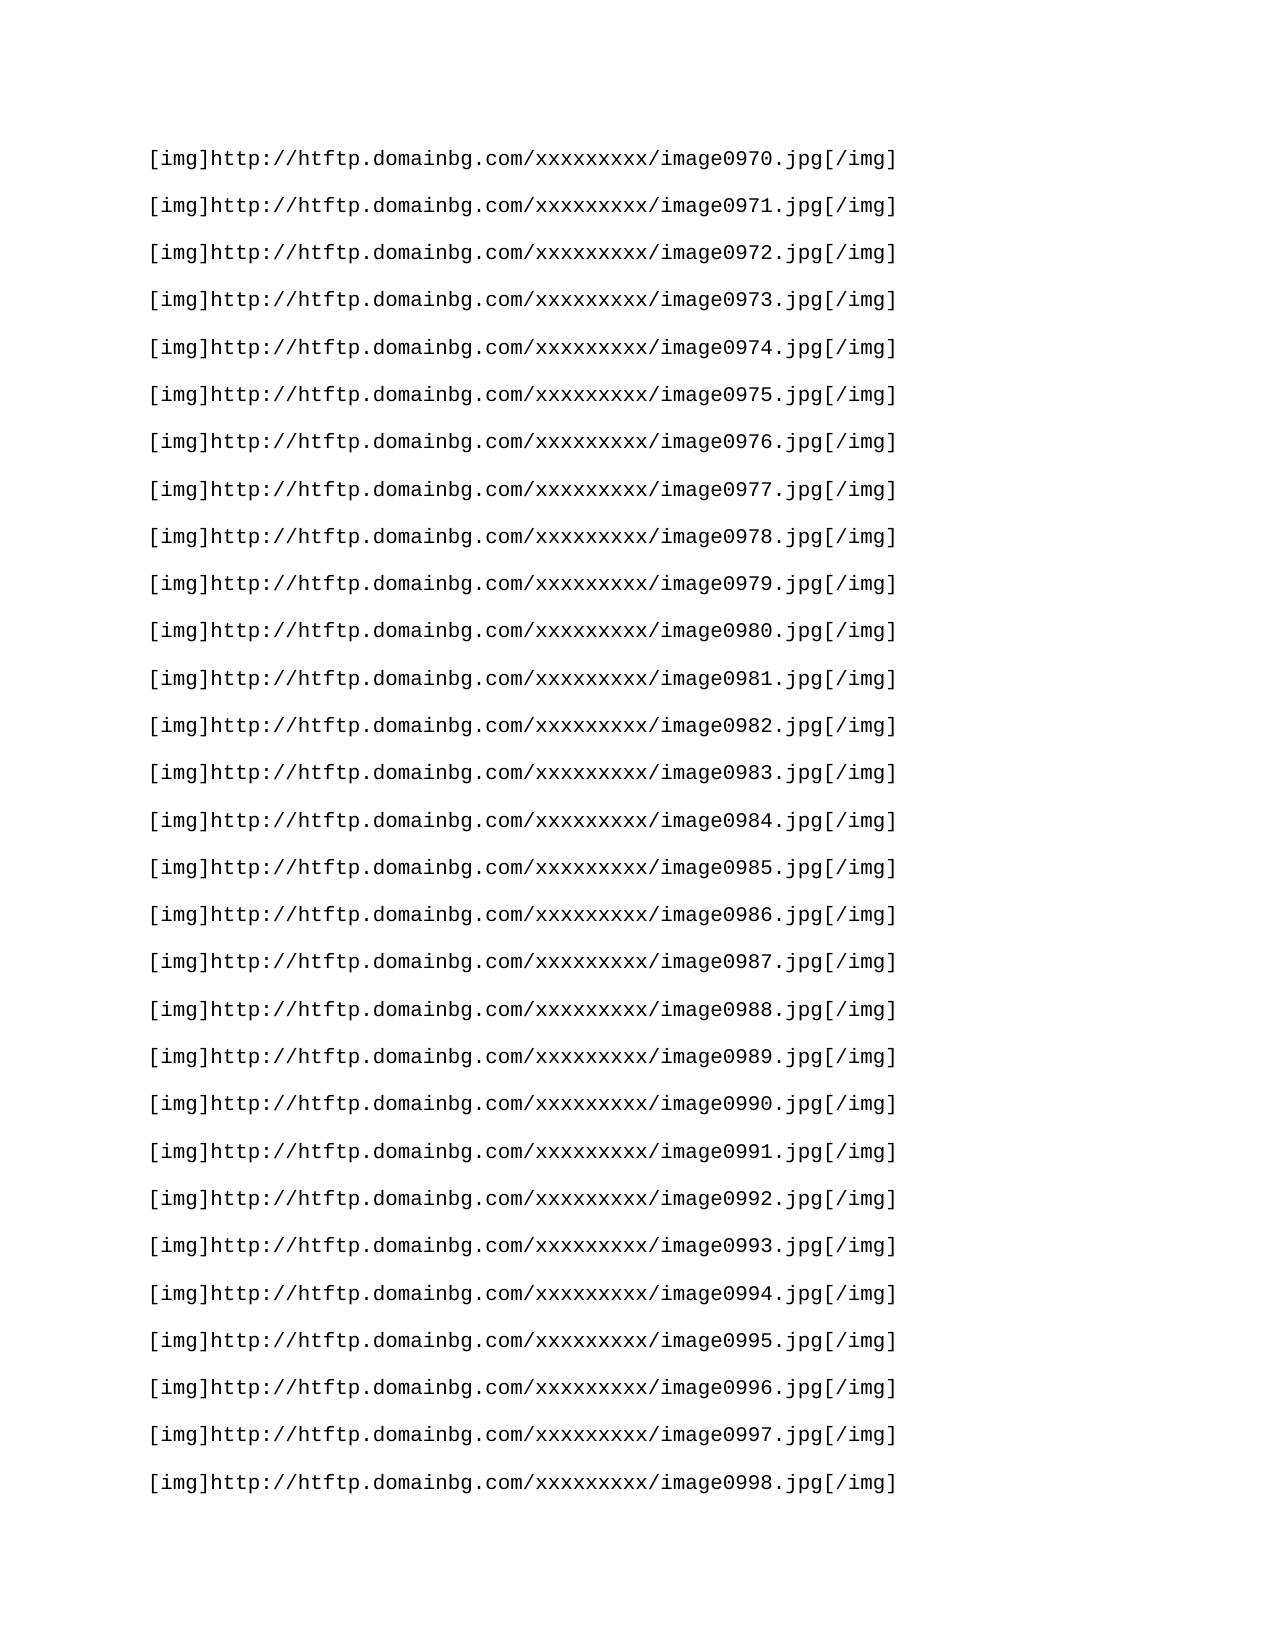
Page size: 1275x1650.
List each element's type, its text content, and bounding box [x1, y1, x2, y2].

text [img]http://htftp.domainbg.com/xxxxxxxxx/image0986.jpg[/img] [148, 904, 1127, 928]
text [img]http://htftp.domainbg.com/xxxxxxxxx/image0985.jpg[/img] [148, 857, 1127, 881]
text [img]http://htftp.domainbg.com/xxxxxxxxx/image0980.jpg[/img] [148, 621, 1127, 644]
text [img]http://htftp.domainbg.com/xxxxxxxxx/image0989.jpg[/img] [148, 1046, 1127, 1070]
text [img]http://htftp.domainbg.com/xxxxxxxxx/image0973.jpg[/img] [148, 289, 1127, 313]
text [img]http://htftp.domainbg.com/xxxxxxxxx/image0979.jpg[/img] [148, 573, 1127, 597]
text [img]http://htftp.domainbg.com/xxxxxxxxx/image0991.jpg[/img] [148, 1141, 1127, 1164]
text [img]http://htftp.domainbg.com/xxxxxxxxx/image0971.jpg[/img] [148, 195, 1127, 218]
text [img]http://htftp.domainbg.com/xxxxxxxxx/image0974.jpg[/img] [148, 337, 1127, 360]
text [img]http://htftp.domainbg.com/xxxxxxxxx/image0998.jpg[/img] [148, 1472, 1127, 1495]
text [img]http://htftp.domainbg.com/xxxxxxxxx/image0975.jpg[/img] [148, 384, 1127, 408]
text [img]http://htftp.domainbg.com/xxxxxxxxx/image0990.jpg[/img] [148, 1093, 1127, 1117]
text [img]http://htftp.domainbg.com/xxxxxxxxx/image0995.jpg[/img] [148, 1330, 1127, 1353]
text [img]http://htftp.domainbg.com/xxxxxxxxx/image0972.jpg[/img] [148, 242, 1127, 266]
text [img]http://htftp.domainbg.com/xxxxxxxxx/image0981.jpg[/img] [148, 668, 1127, 691]
text [img]http://htftp.domainbg.com/xxxxxxxxx/image0994.jpg[/img] [148, 1283, 1127, 1306]
text [img]http://htftp.domainbg.com/xxxxxxxxx/image0970.jpg[/img] [148, 148, 1127, 171]
text [img]http://htftp.domainbg.com/xxxxxxxxx/image0982.jpg[/img] [148, 715, 1127, 739]
text [img]http://htftp.domainbg.com/xxxxxxxxx/image0978.jpg[/img] [148, 526, 1127, 549]
text [img]http://htftp.domainbg.com/xxxxxxxxx/image0976.jpg[/img] [148, 431, 1127, 455]
text [img]http://htftp.domainbg.com/xxxxxxxxx/image0992.jpg[/img] [148, 1188, 1127, 1212]
text [img]http://htftp.domainbg.com/xxxxxxxxx/image0983.jpg[/img] [148, 762, 1127, 786]
text [img]http://htftp.domainbg.com/xxxxxxxxx/image0988.jpg[/img] [148, 999, 1127, 1022]
text [img]http://htftp.domainbg.com/xxxxxxxxx/image0984.jpg[/img] [148, 810, 1127, 833]
text [img]http://htftp.domainbg.com/xxxxxxxxx/image0993.jpg[/img] [148, 1235, 1127, 1259]
text [img]http://htftp.domainbg.com/xxxxxxxxx/image0987.jpg[/img] [148, 952, 1127, 975]
text [img]http://htftp.domainbg.com/xxxxxxxxx/image0997.jpg[/img] [148, 1424, 1127, 1448]
text [img]http://htftp.domainbg.com/xxxxxxxxx/image0977.jpg[/img] [148, 479, 1127, 502]
text [img]http://htftp.domainbg.com/xxxxxxxxx/image0996.jpg[/img] [148, 1377, 1127, 1401]
